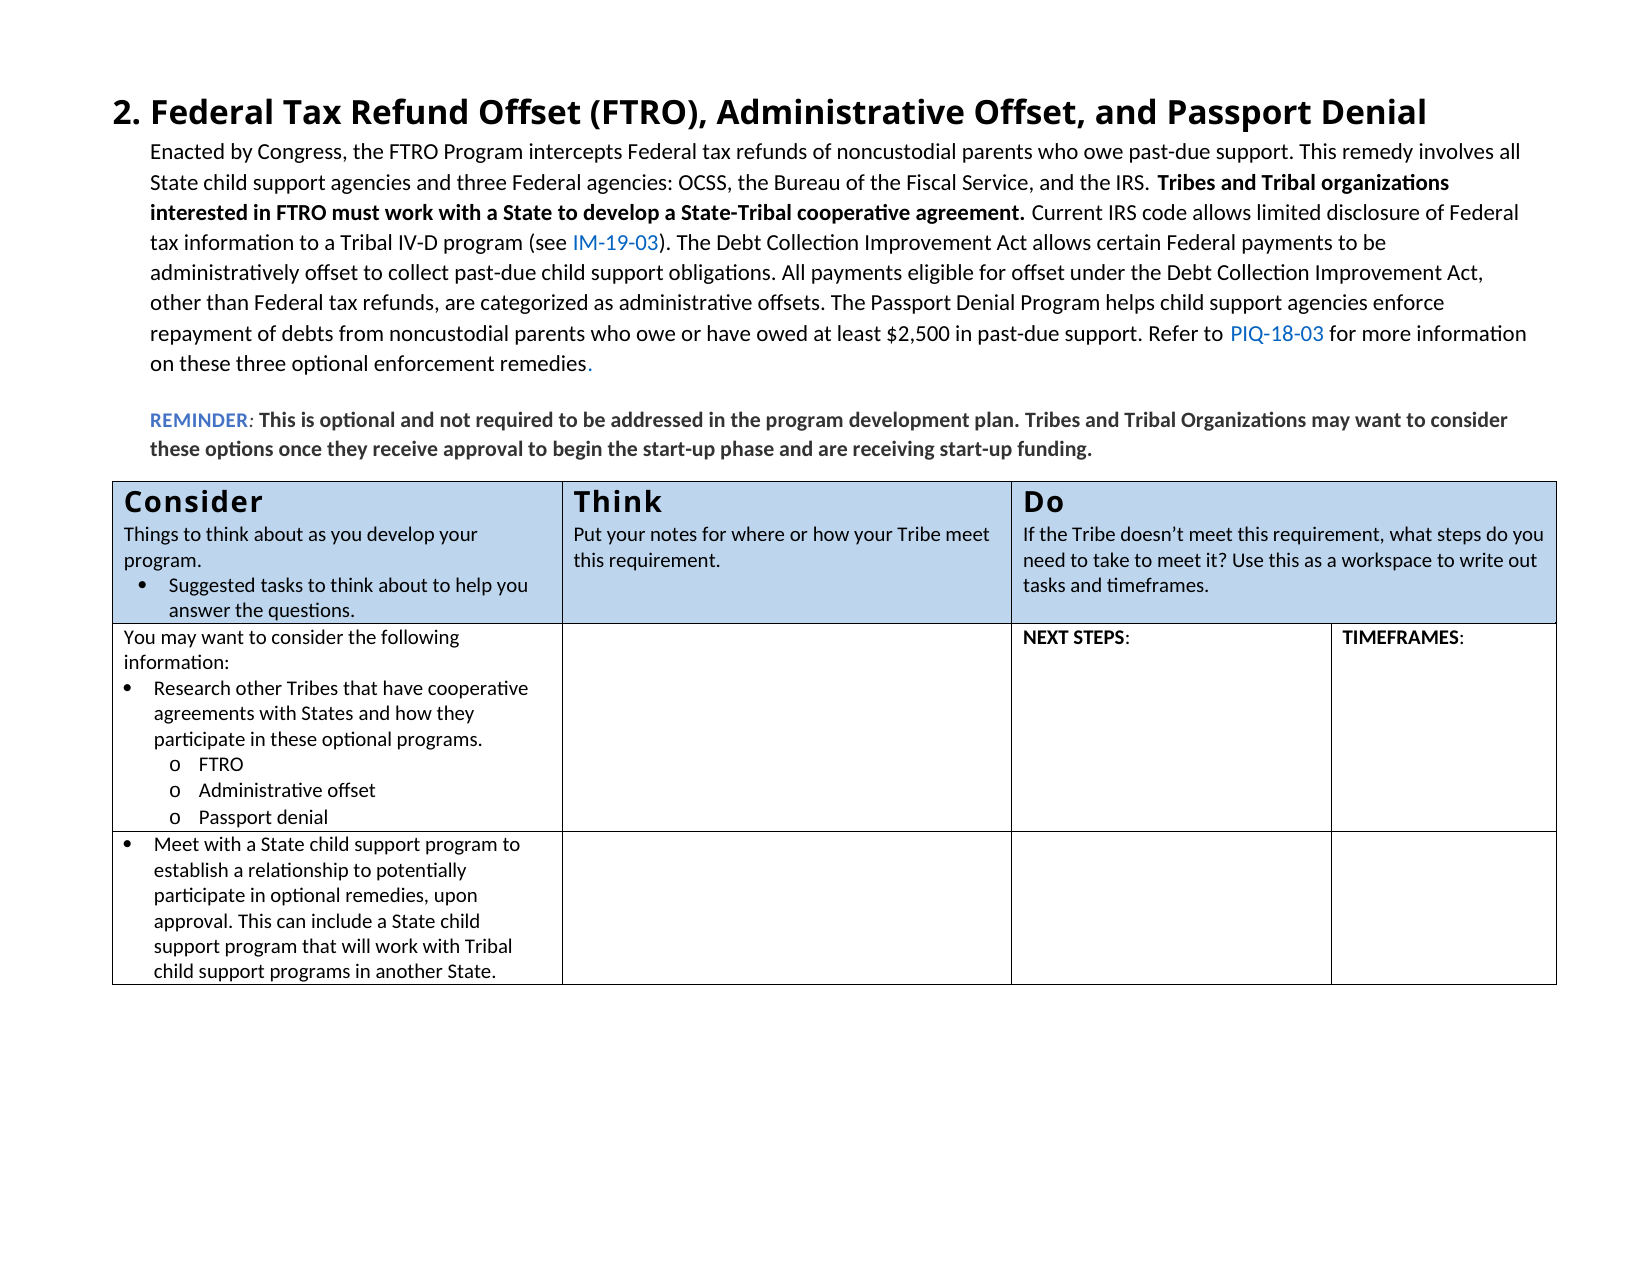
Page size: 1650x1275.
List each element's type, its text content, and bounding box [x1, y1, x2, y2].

subtitle Federal Tax Refund Offset (FTRO), Administrative Offset, and Passport Denial [112, 88, 1537, 134]
table_cell [563, 832, 1011, 984]
text REMINDER: This is optional and not required to be addressed in the program development plan. Tribes and Tribal Organizations may want to consider these options once they receive approval to begin the start-up phase and are receiving start-up funding. [150, 407, 1537, 462]
table_cell You may want to consider the following information: Research other Tribes that have cooperative agreements with States and how they participate in these optional programs. FTRO Administrative offset Passport denial [113, 624, 562, 831]
table_cell [1332, 832, 1556, 984]
table_cell NEXT STEPS: [1012, 624, 1331, 831]
table_header Consider Things to think about as you develop your program. Suggested tasks to think about to help you answer the questions. [113, 482, 562, 623]
table_cell TIMEFRAMES: [1332, 624, 1556, 831]
text Enacted by Congress, the FTRO Program intercepts Federal tax refunds of noncustodial parents who owe past-due support. This remedy involves all State child support agencies and three Federal agencies: OCSS, the Bureau of the Fiscal Service, and the IRS. Tribes and Tribal organizations interested in FTRO must work with a State to develop a State-Tribal cooperative agreement. Current IRS code allows limited disclosure of Federal tax information to a Tribal IV-D program (see IM-19-03). The Debt Collection Improvement Act allows certain Federal payments to be administratively offset to collect past-due child support obligations. All payments eligible for offset under the Debt Collection Improvement Act, other than Federal tax refunds, are categorized as administrative offsets. The Passport Denial Program helps child support agencies enforce repayment of debts from noncustodial parents who owe or have owed at least $2,500 in past-due support. Refer to PIQ-18-03 for more information on these three optional enforcement remedies. [150, 137, 1537, 377]
table_cell [563, 624, 1011, 831]
table_cell Meet with a State child support program to establish a relationship to potentially participate in optional remedies, upon approval. This can include a State child support program that will work with Tribal child support programs in another State. [113, 832, 562, 984]
table_header Do If the Tribe doesn’t meet this requirement, what steps do you need to take to meet it? Use this as a workspace to write out tasks and timeframes. [1012, 482, 1556, 623]
table_header Think Put your notes for where or how your Tribe meet this requirement. [563, 482, 1011, 623]
table_cell [1012, 832, 1331, 984]
